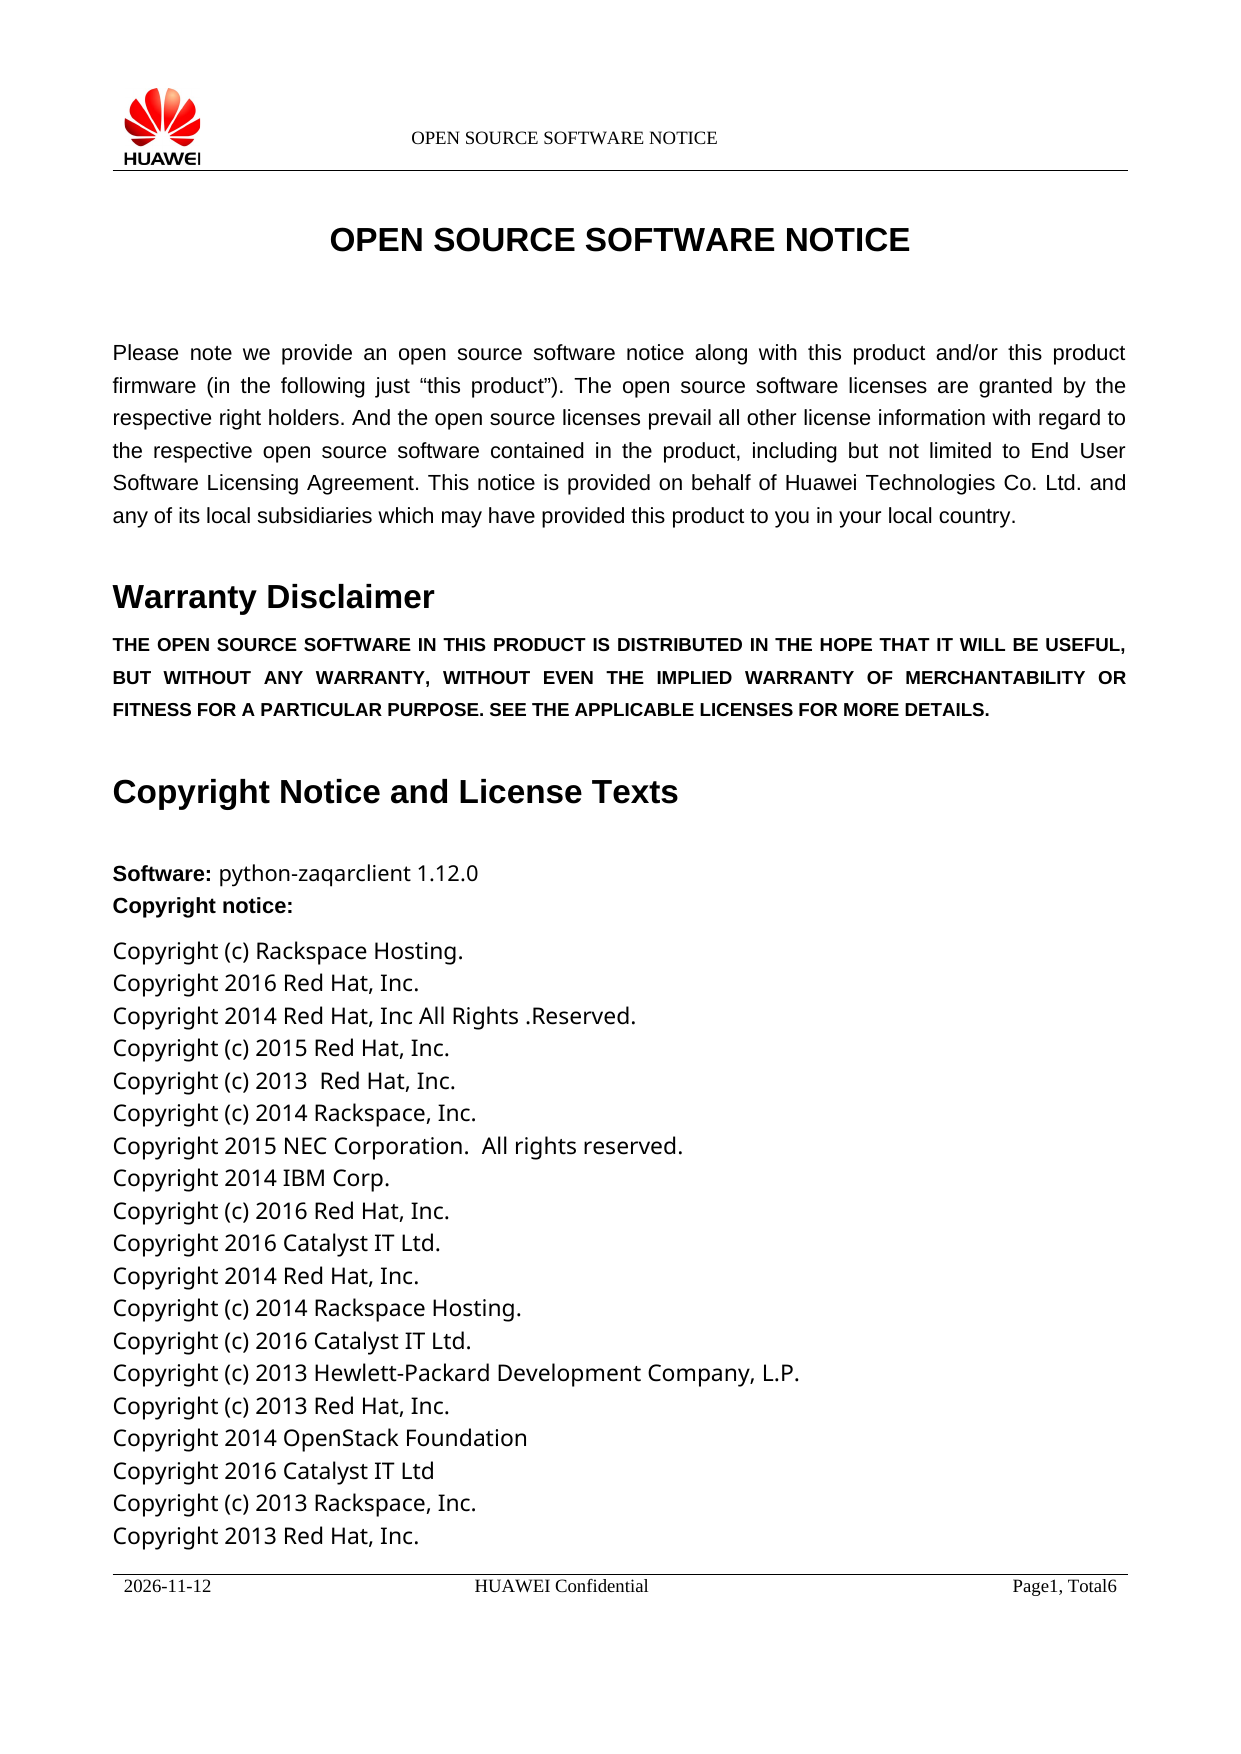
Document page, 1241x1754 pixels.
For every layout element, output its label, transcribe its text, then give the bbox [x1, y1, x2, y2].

text The open source software in this product is distributed in the hope that it will be useful, but WITHOUT ANY WARRANTY, without even the implied warranty of MERCHANTABILITY or FITNESS FOR A PARTICULAR PURPOSE. See the applicable licenses for more details. [112, 629, 1128, 726]
text OPEN SOURCE SOFTWARE NOTICE [112, 206, 1128, 271]
text Please note we provide an open source software notice along with this product and/or this product firmware (in the following just “this product”). The open source software licenses are granted by the respective right holders. And the open source licenses prevail all other license information with regard to the respective open source software contained in the product, including but not limited to End User Software Licensing Agreement. This notice is provided on behalf of Huawei Technologies Co. Ltd. and any of its local subsidiaries which may have provided this product to you in your local country. [112, 336, 1128, 531]
text Warranty Disclaimer [112, 564, 1128, 629]
text Copyright Notice and License Texts [112, 759, 1128, 824]
title Software: python-zaqarclient 1.12.0 [112, 856, 1128, 889]
picture [124, 88, 201, 165]
text Copyright notice: [112, 889, 1128, 921]
